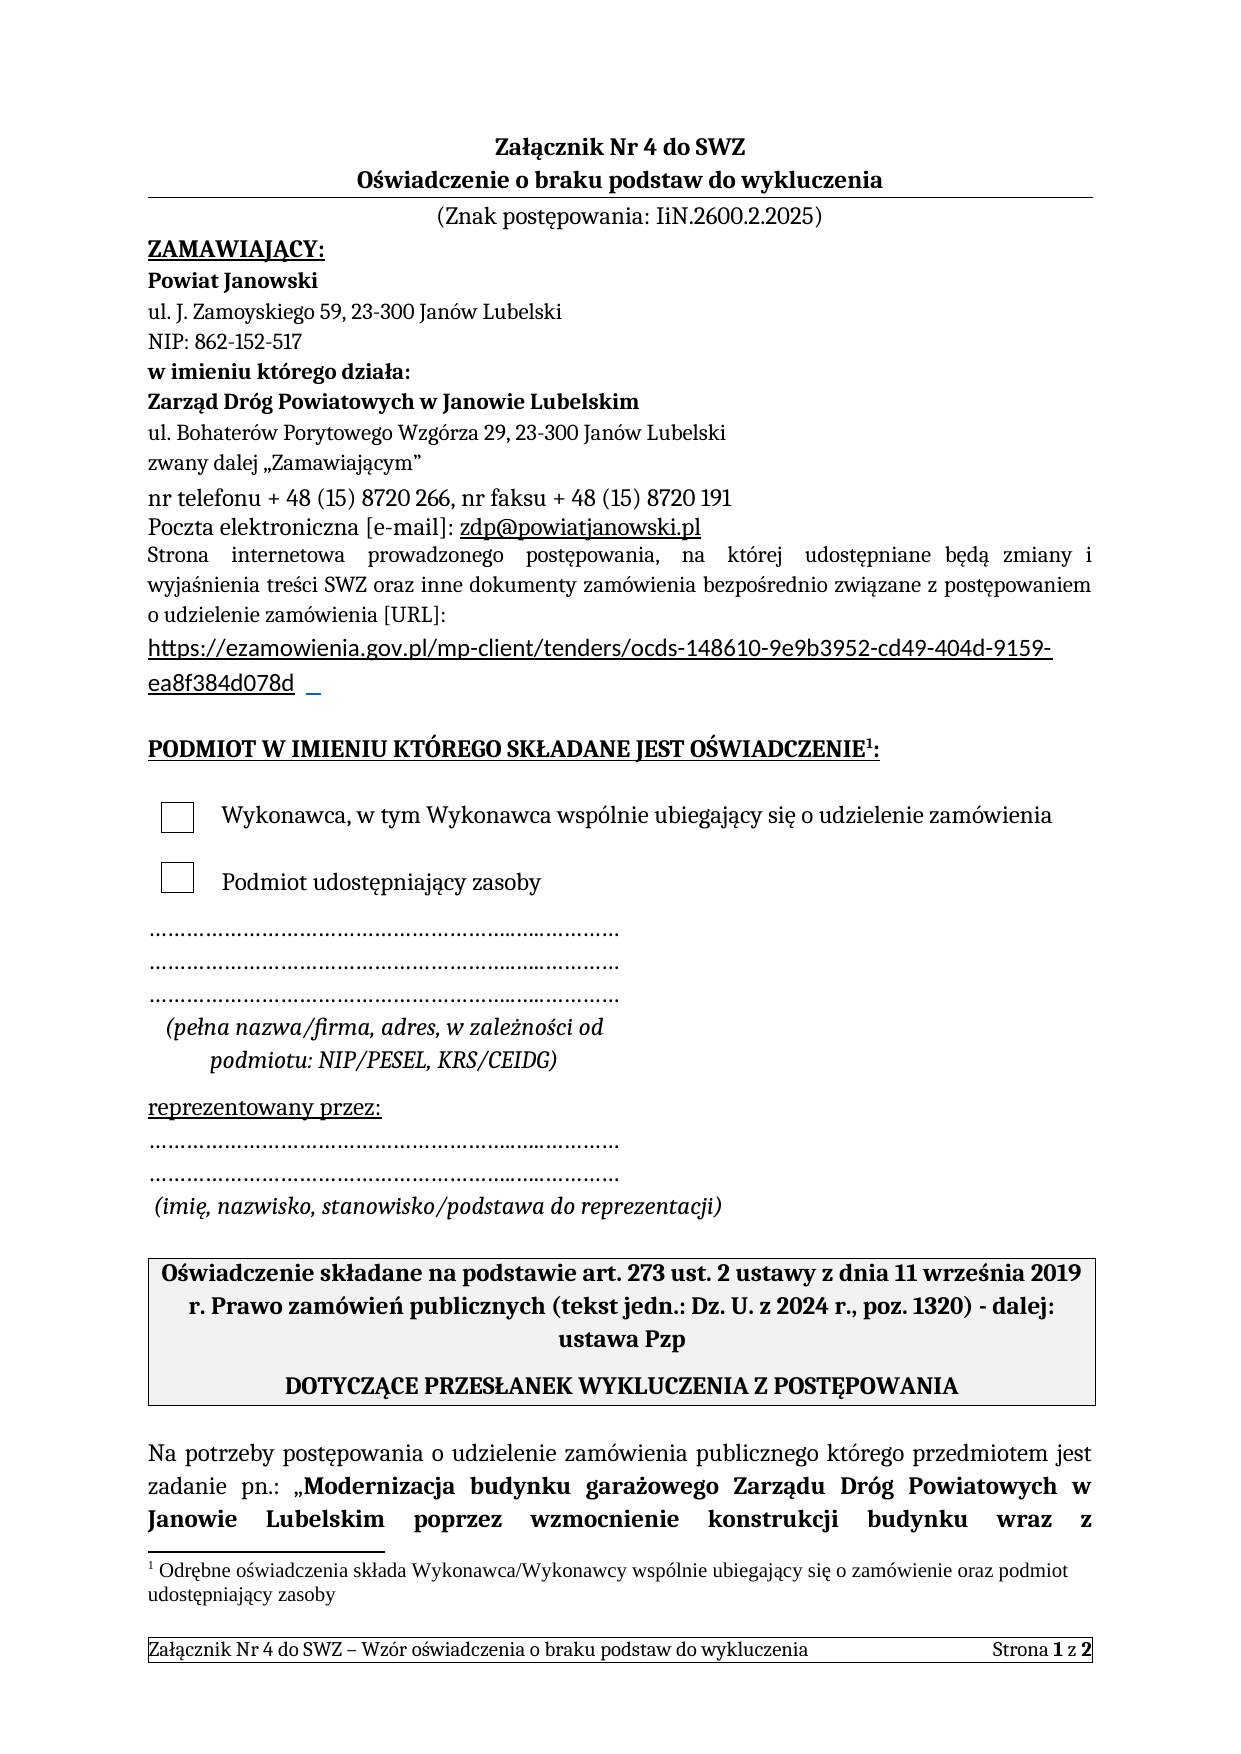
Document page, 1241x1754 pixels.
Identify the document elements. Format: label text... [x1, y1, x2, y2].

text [148, 1439, 1093, 1534]
text ul. J. Zamoyskiego 59, 23-300 Janów Lubelski [148, 298, 1093, 325]
text …………………………………………………..…..………… [148, 914, 651, 943]
text Wykonawca, w tym Wykonawca wspólnie ubiegający się o udzielenie zamówienia [221, 801, 1093, 830]
text Podmiot udostępniający zasoby [148, 867, 1093, 896]
text Strona internetowa prowadzonego postępowania, na której udostępniane będą zmiany i wyjaśnienia treści SWZ oraz inne dokumenty zamówienia bezpośrednio związane z postępowaniem o udzielenie zamówienia [URL]: [148, 542, 1093, 628]
text w imieniu którego działa: [148, 359, 1093, 385]
text Oświadczenie o braku podstaw do wykluczenia [148, 166, 1093, 197]
text Zarząd Dróg Powiatowych w Janowie Lubelskim [148, 389, 1093, 415]
text …………………………………………………..…..………… [148, 1159, 651, 1188]
text (pełna nazwa/firma, adres, w zależności od podmiotu: NIP/PESEL, KRS/CEIDG) [148, 1013, 621, 1075]
text PODMIOT W IMIENIU KTÓREGO SKŁADANE JEST OŚWIADCZENIE: [148, 735, 1093, 764]
text https://ezamowienia.gov.pl/mp-client/tenders/ocds-148610-9e9b3952-cd49-404d-9159-ea8f384d078d [148, 632, 1093, 698]
text reprezentowany przez: [148, 1093, 1093, 1122]
text (imię, nazwisko, stanowisko/podstawa do reprezentacji) [148, 1192, 1093, 1221]
text nr telefonu + 48 (15) 8720 266, nr faksu + 48 (15) 8720 191 [148, 484, 1093, 513]
text (Znak postępowania: IiN.2600.2.2025) [166, 202, 1093, 231]
text ZAMAWIAJĄCY: [148, 235, 1093, 264]
table_header Oświadczenie składane na podstawie art. 273 ust. 2 ustawy z dnia 11 września 2019 r. Prawo zamówień publicznych (tekst jedn.: Dz. U. z 2024 r., poz. 1320) - dalej: ustawa Pzp DOTYCZĄCE PRZESŁANEK WYKLUCZENIA Z POSTĘPOWANIA [149, 1259, 1095, 1405]
text Załącznik Nr 4 do SWZ [148, 133, 1093, 162]
text Powiat Janowski [148, 268, 1093, 294]
text …………………………………………………..…..………… [148, 1126, 651, 1155]
text zwany dalej „Zamawiającym” [148, 449, 1093, 476]
text Poczta elektroniczna [e-mail]: zdp@powiatjanowski.pl [148, 513, 1093, 542]
text …………………………………………………..…..………… [148, 947, 651, 976]
text NIP: 862-152-517 [148, 329, 1093, 355]
text …………………………………………………..…..………… [148, 980, 651, 1009]
text ul. Bohaterów Porytowego Wzgórza 29, 23-300 Janów Lubelski [148, 419, 1093, 446]
